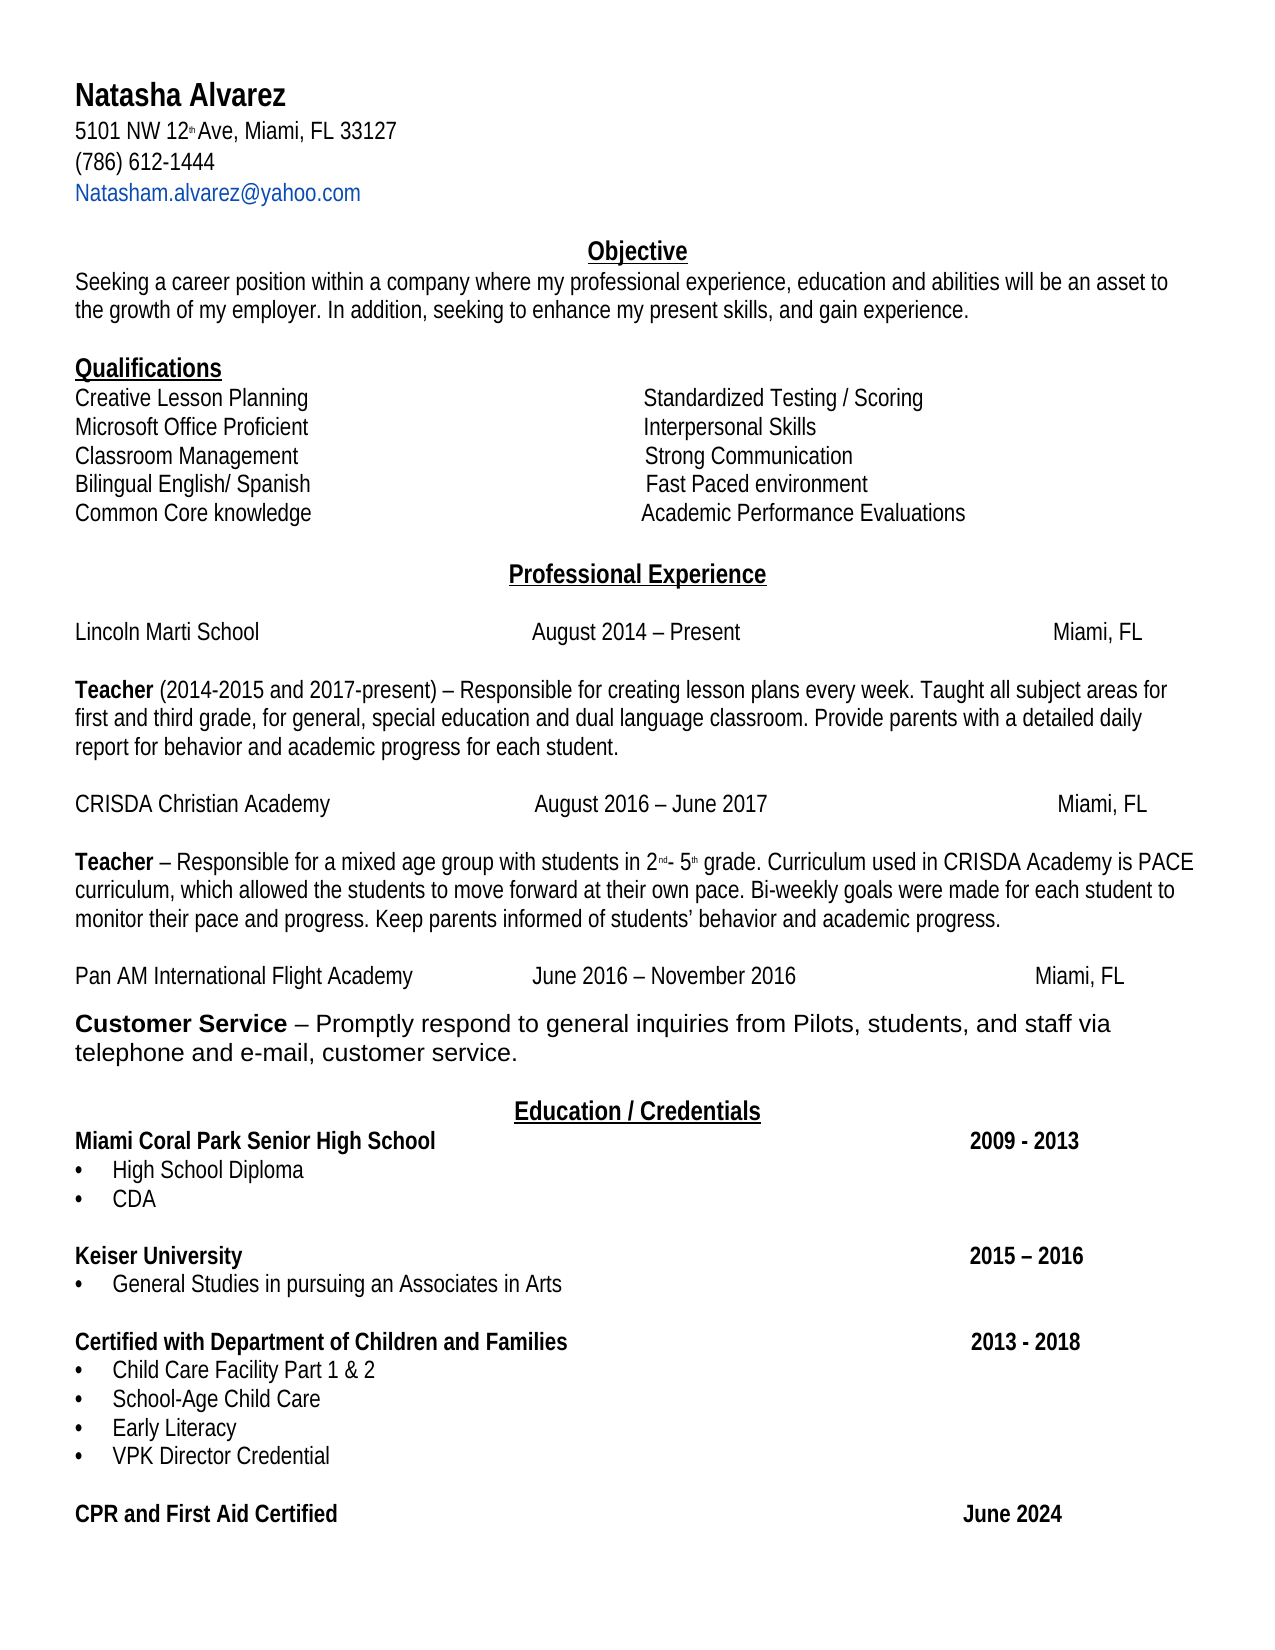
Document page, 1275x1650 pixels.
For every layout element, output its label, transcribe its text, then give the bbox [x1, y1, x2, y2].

text Classroom Management Strong Communication [75, 441, 1200, 469]
text Keiser University 2015 – 2016 [75, 1241, 1200, 1269]
text Natasham.alvarez@yahoo.com [75, 178, 1200, 207]
text Teacher – Responsible for a mixed age group with students in 2nd- 5th grade. Curriculum used in CRISDA Academy is PACE curriculum, which allowed the students to move forward at their own pace. Bi-weekly goals were made for each student to monitor their pace and progress. Keep parents informed of students’ behavior and academic progress. [75, 847, 1200, 932]
text Creative Lesson Planning Standardized Testing / Scoring [75, 383, 1200, 412]
text Certified with Department of Children and Families 2013 - 2018 [75, 1327, 1200, 1355]
list VPK Director Credential [75, 1441, 1200, 1470]
text Microsoft Office Proficient Interpersonal Skills [75, 412, 1200, 441]
text 5101 NW 12th Ave, Miami, FL 33127 [75, 116, 1200, 145]
text Lincoln Marti School August 2014 – Present Miami, FL [75, 617, 1200, 646]
text Qualifications [75, 352, 1200, 383]
list High School Diploma [75, 1155, 1200, 1183]
text Professional Experience [75, 558, 1200, 589]
text Pan AM International Flight Academy June 2016 – November 2016 Miami, FL [75, 961, 1200, 990]
text Customer Service – Promptly respond to general inquiries from Pilots, students, and staff via telephone and e-mail, customer service. [75, 1009, 1200, 1066]
text CRISDA Christian Academy August 2016 – June 2017 Miami, FL [75, 789, 1200, 818]
list School-Age Child Care [75, 1384, 1200, 1413]
text Miami Coral Park Senior High School 2009 - 2013 [75, 1126, 1200, 1155]
text (786) 612-1444 [75, 147, 1200, 176]
text Objective [75, 235, 1200, 266]
text Education / Credentials [75, 1095, 1200, 1126]
list Early Literacy [75, 1413, 1200, 1441]
text Natasha Alvarez [75, 75, 1200, 113]
text Teacher (2014-2015 and 2017-present) – Responsible for creating lesson plans every week. Taught all subject areas for first and third grade, for general, special education and dual language classroom. Provide parents with a detailed daily report for behavior and academic progress for each student. [75, 675, 1200, 761]
list Child Care Facility Part 1 & 2 [75, 1355, 1200, 1384]
list CDA [75, 1183, 1200, 1212]
text Bilingual English/ Spanish Fast Paced environment [75, 469, 1200, 498]
text CPR and First Aid Certified June 2024 [75, 1499, 1200, 1527]
list General Studies in pursuing an Associates in Arts [75, 1269, 1200, 1298]
text Seeking a career position within a company where my professional experience, education and abilities will be an asset to the growth of my employer. In addition, seeking to enhance my present skills, and gain experience. [75, 266, 1200, 324]
text Common Core knowledge Academic Performance Evaluations [75, 498, 1200, 527]
